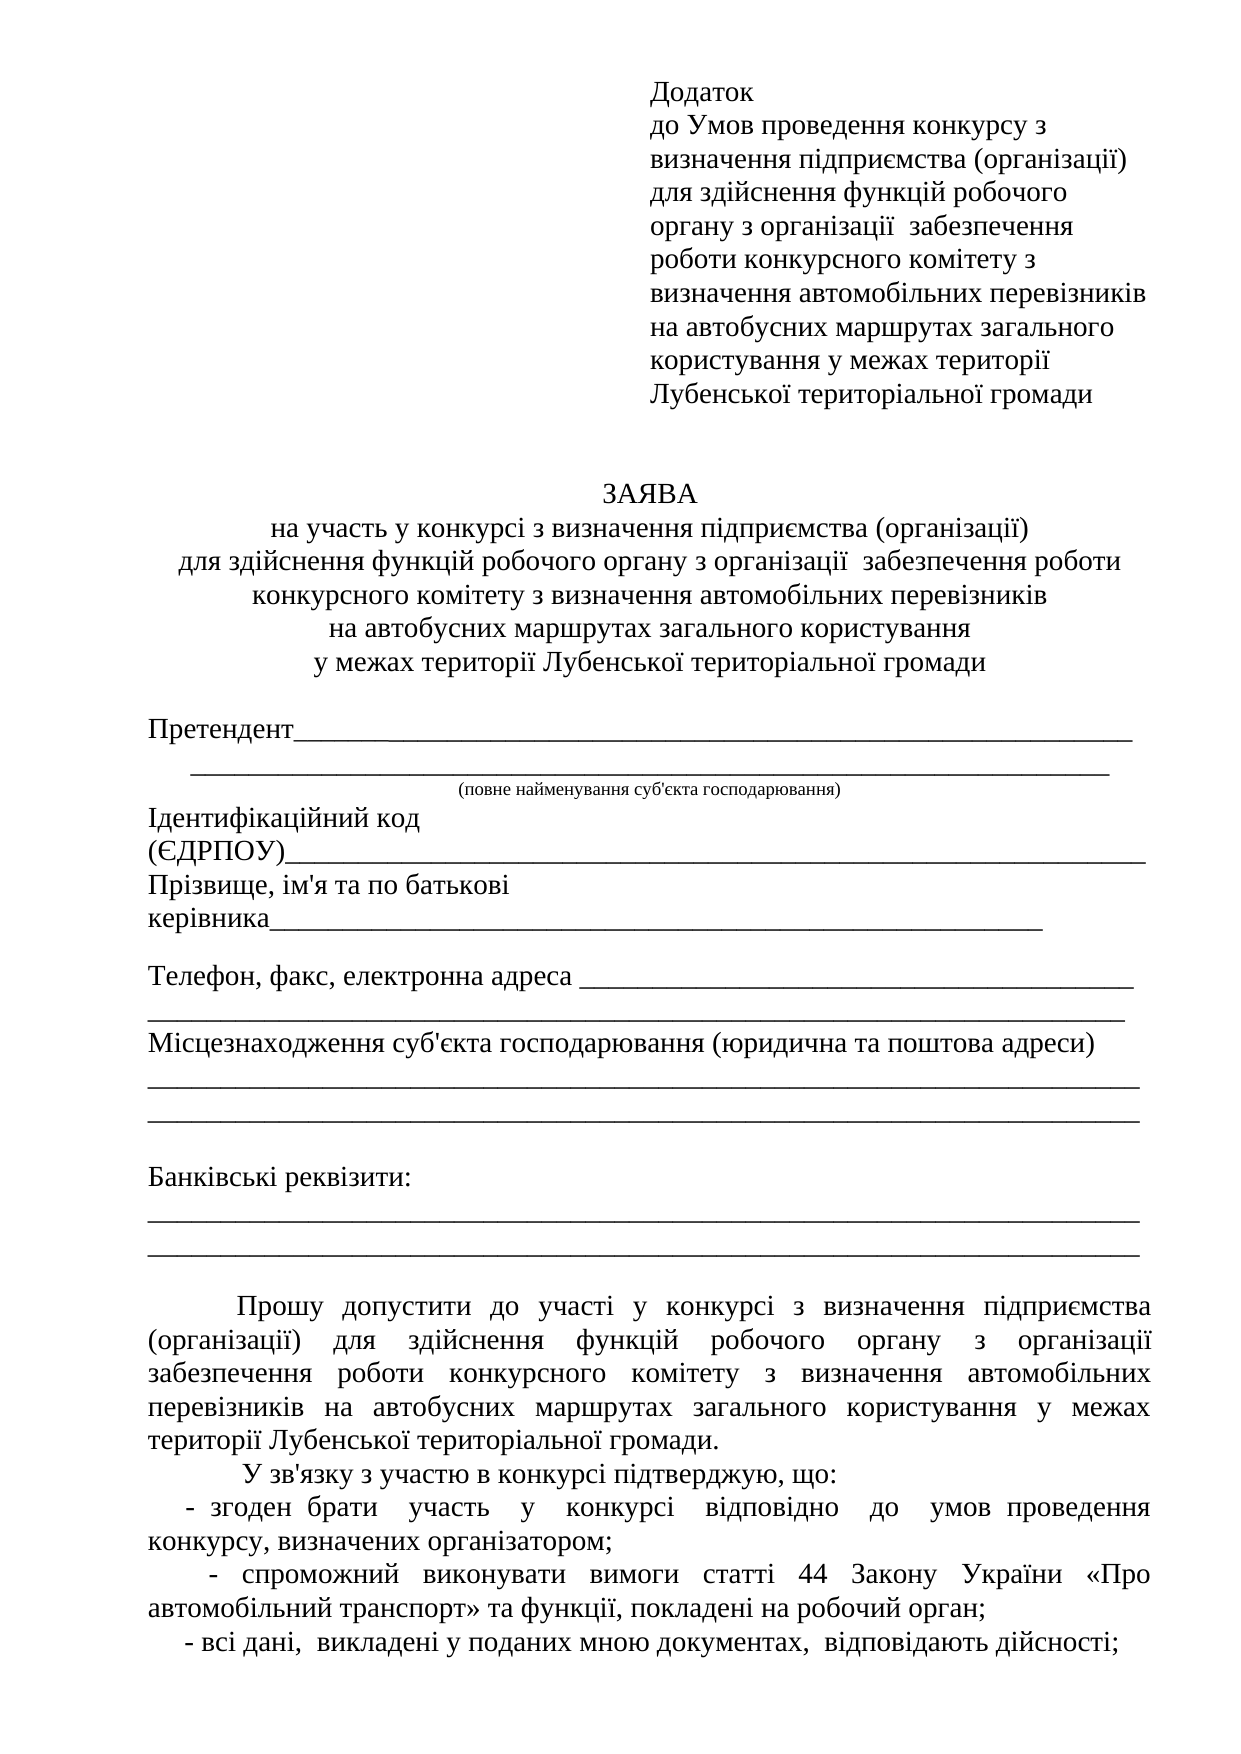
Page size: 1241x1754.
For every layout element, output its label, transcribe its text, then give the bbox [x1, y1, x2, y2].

text Ідентифікаційний код (ЄДРПОУ)___________________________________________________________ [148, 800, 1152, 867]
text для здійснення функцій робочого органу з організації забезпечення роботи [148, 543, 1152, 577]
text Банківські реквізити: ____________________________________________________________________ [148, 1159, 1152, 1226]
text ___________________________________________________________________ [148, 991, 1152, 1025]
text Прізвище, ім'я та по батькові керівника_____________________________________________________ [148, 867, 1152, 958]
text до Умов проведення конкурсу з визначення підприємства (організації) для здійснення функцій робочого органу з організації забезпечення роботи конкурсного комітету з визначення автомобільних перевізників на автобусних маршрутах загального користування у межах території Лубенської територіальної громади [650, 107, 1152, 409]
text _______________________________________________________________ [148, 745, 1152, 778]
text Додаток [650, 74, 1152, 107]
text Телефон, факс, електронна адреса ______________________________________ [148, 958, 1152, 991]
text Претендент__________________________________________________________ [148, 711, 1152, 745]
text ____________________________________________________________________ [148, 1226, 1152, 1288]
text Місцезнаходження суб'єкта господарювання (юридична та поштова адреси) ________________________________________________________________________________________________________________________________________ [148, 1025, 1152, 1125]
text - всі дані, викладені у поданих мною документах, відповідають дійсності; [148, 1624, 1152, 1657]
text конкурсного комітету з визначення автомобільних перевізників [148, 577, 1152, 611]
text - спроможний виконувати вимоги статті 44 Закону України «Про автомобільний транспорт» та функції, покладені на робочий орган; [148, 1557, 1152, 1624]
text (повне найменування суб'єкта господарювання) [148, 778, 1152, 800]
text ЗАЯВА [148, 476, 1152, 510]
text Прошу допустити до участі у конкурсі з визначення підприємства (організації) для здійснення функцій робочого органу з організації забезпечення роботи конкурсного комітету з визначення автомобільних перевізників на автобусних маршрутах загального користування у межах території Лубенської територіальної громади. [148, 1288, 1152, 1456]
text на автобусних маршрутах загального користування [148, 611, 1152, 644]
text у межах території Лубенської територіальної громади [148, 644, 1152, 678]
text на участь у конкурсі з визначення підприємства (організації) [148, 510, 1152, 543]
text - згоден брати участь у конкурсі відповідно до умов проведення конкурсу, визначених організатором; [148, 1489, 1152, 1557]
text У зв'язку з участю в конкурсі підтверджую, що: [148, 1456, 1152, 1489]
